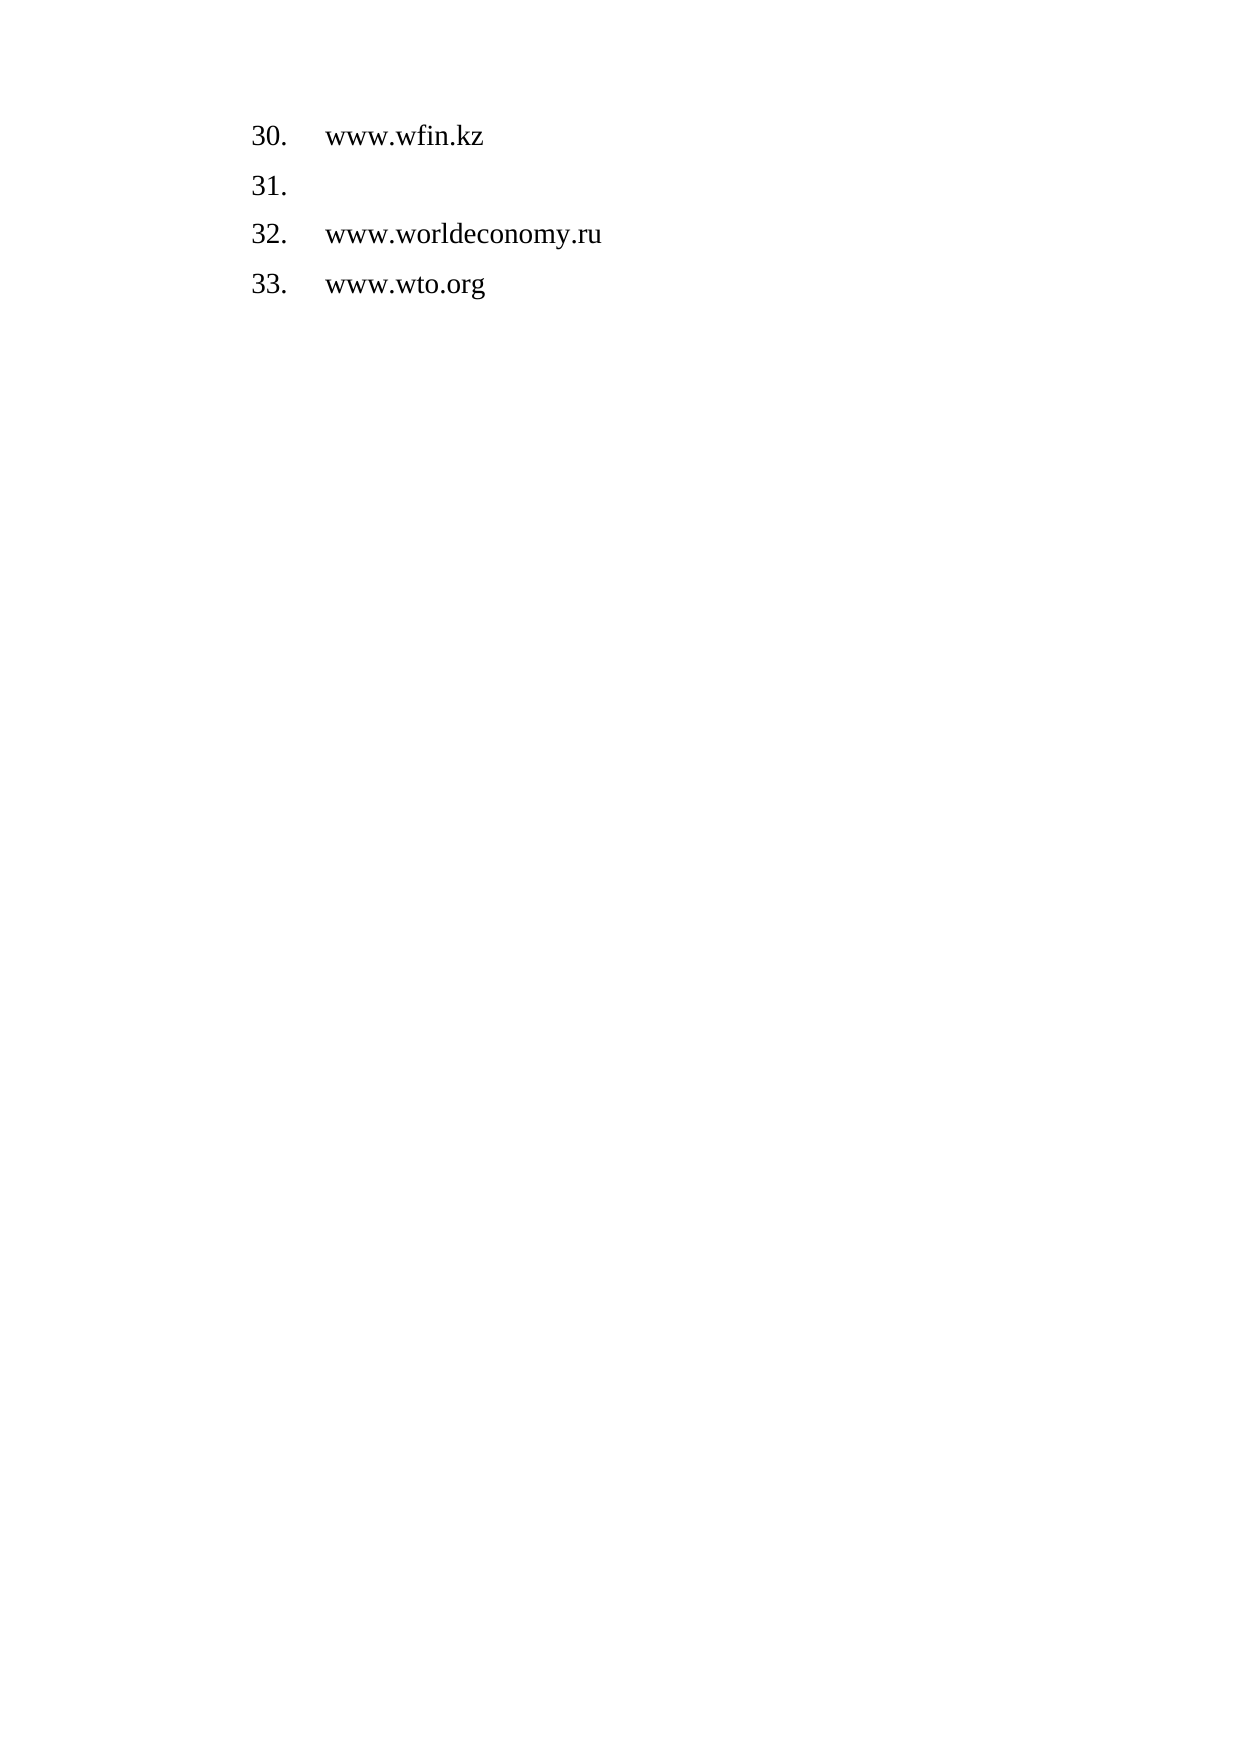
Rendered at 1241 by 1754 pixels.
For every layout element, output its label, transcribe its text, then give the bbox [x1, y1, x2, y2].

list www.worldeconomy.ru [251, 216, 1152, 250]
list www.wto.org [251, 267, 1152, 300]
list www.wfin.kz [251, 118, 1152, 152]
